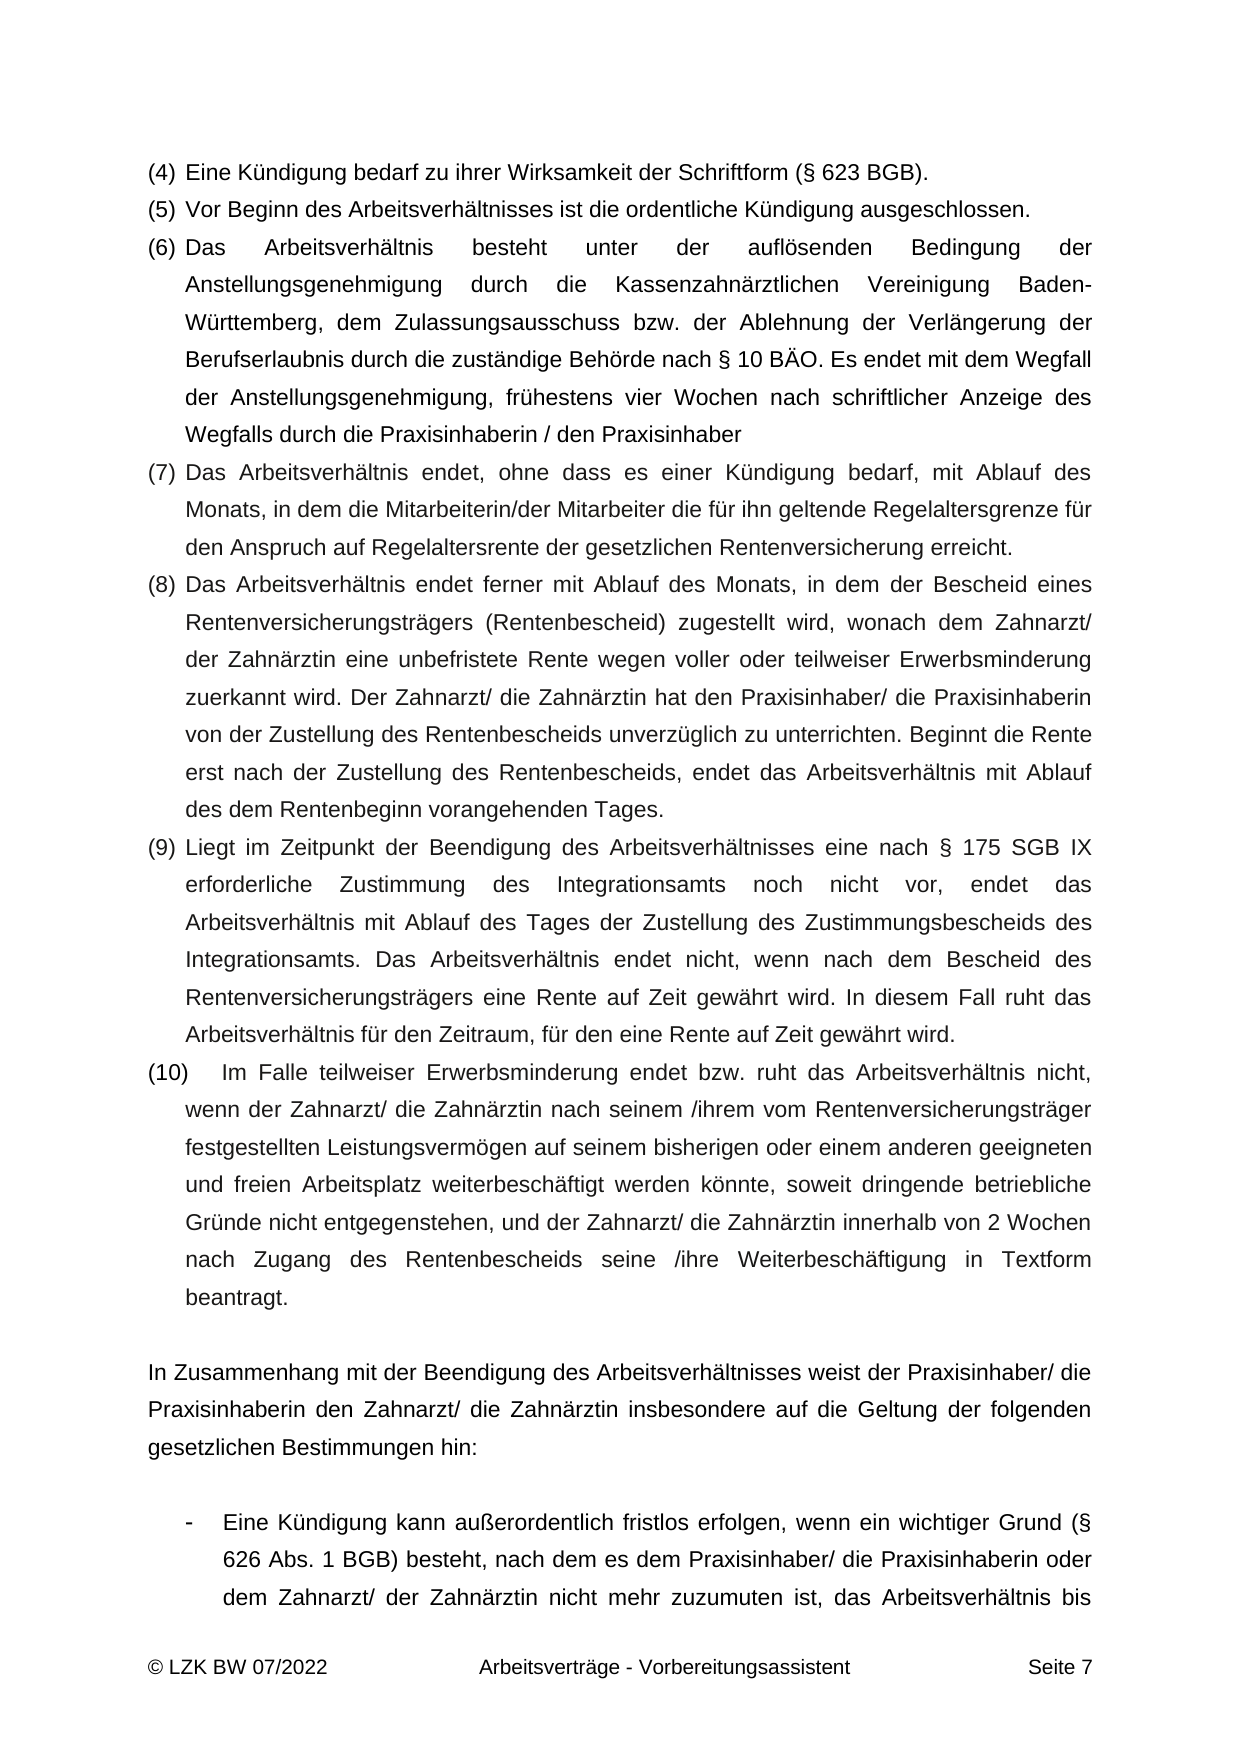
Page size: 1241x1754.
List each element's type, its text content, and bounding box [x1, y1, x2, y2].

list Das Arbeitsverhältnis besteht unter der auflösenden Bedingung der Anstellungsgenehmigung durch die Kassenzahnärztlichen Vereinigung Baden-Württemberg, dem Zulassungsausschuss bzw. der Ablehnung der Verlängerung der Berufserlaubnis durch die zuständige Behörde nach § 10 BÄO. Es endet mit dem Wegfall der Anstellungsgenehmigung, frühestens vier Wochen nach schriftlicher Anzeige des Wegfalls durch die Praxisinhaberin / den Praxisinhaber [148, 223, 1092, 448]
list Liegt im Zeitpunkt der Beendigung des Arbeitsverhältnisses eine nach § 175 SGB IX erforderliche Zustimmung des Integrationsamts noch nicht vor, endet das Arbeitsverhältnis mit Ablauf des Tages der Zustellung des Zustimmungsbescheids des Integrationsamts. Das Arbeitsverhältnis endet nicht, wenn nach dem Bescheid des Rentenversicherungsträgers eine Rente auf Zeit gewährt wird. In diesem Fall ruht das Arbeitsverhältnis für den Zeitraum, für den eine Rente auf Zeit gewährt wird. [148, 823, 1092, 1048]
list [185, 1498, 1092, 1610]
list Das Arbeitsverhältnis endet ferner mit Ablauf des Monats, in dem der Bescheid eines Rentenversicherungsträgers (Rentenbescheid) zugestellt wird, wonach dem Zahnarzt/ der Zahnärztin eine unbefristete Rente wegen voller oder teilweiser Erwerbsminderung zuerkannt wird. Der Zahnarzt/ die Zahnärztin hat den Praxisinhaber/ die Praxisinhaberin von der Zustellung des Rentenbescheids unverzüglich zu unterrichten. Beginnt die Rente erst nach der Zustellung des Rentenbescheids, endet das Arbeitsverhältnis mit Ablauf des dem Rentenbeginn vorangehenden Tages. [148, 560, 1092, 823]
text In Zusammenhang mit der Beendigung des Arbeitsverhältnisses weist der Praxisinhaber/ die Praxisinhaberin den Zahnarzt/ die Zahnärztin insbesondere auf die Geltung der folgenden gesetzlichen Bestimmungen hin: [148, 1348, 1092, 1460]
list Im Falle teilweiser Erwerbsminderung endet bzw. ruht das Arbeitsverhältnis nicht, wenn der Zahnarzt/ die Zahnärztin nach seinem /ihrem vom Rentenversicherungsträger festgestellten Leistungsvermögen auf seinem bisherigen oder einem anderen geeigneten und freien Arbeitsplatz weiterbeschäftigt werden könnte, soweit dringende betriebliche Gründe nicht entgegenstehen, und der Zahnarzt/ die Zahnärztin innerhalb von 2 Wochen nach Zugang des Rentenbescheids seine /ihre Weiterbeschäftigung in Textform beantragt. [148, 1048, 1092, 1310]
list Vor Beginn des Arbeitsverhältnisses ist die ordentliche Kündigung ausgeschlossen. [148, 185, 1092, 223]
list Das Arbeitsverhältnis endet, ohne dass es einer Kündigung bedarf, mit Ablauf des Monats, in dem die Mitarbeiterin/der Mitarbeiter die für ihn geltende Regelaltersgrenze für den Anspruch auf Regelaltersrente der gesetzlichen Rentenversicherung erreicht. [148, 448, 1092, 560]
list Eine Kündigung bedarf zu ihrer Wirksamkeit der Schriftform (§ 623 BGB). [148, 148, 1092, 185]
